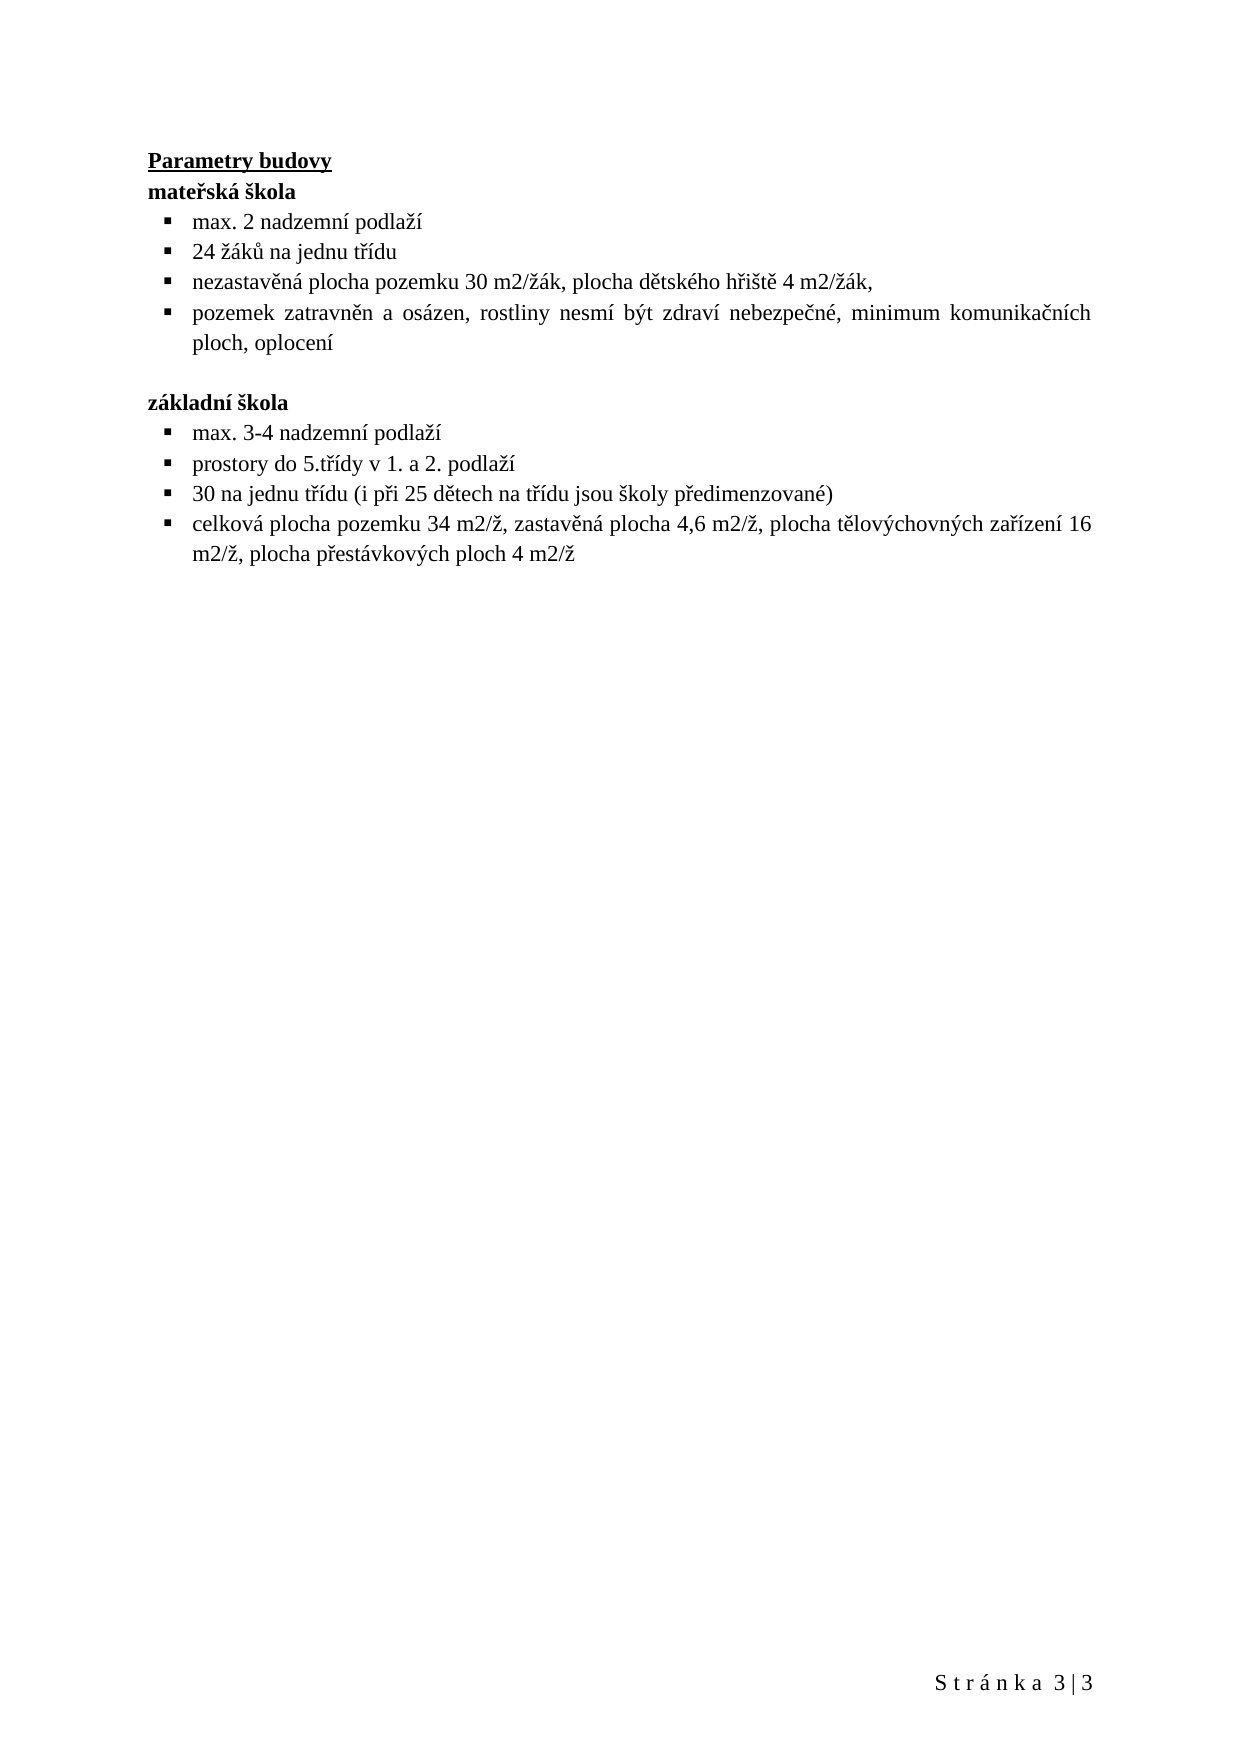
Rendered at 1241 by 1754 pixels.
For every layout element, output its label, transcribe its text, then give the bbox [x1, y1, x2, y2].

text Parametry budovy [148, 148, 1093, 174]
text základní škola [148, 389, 1093, 416]
list celková plocha pozemku 34 m2/ž, zastavěná plocha 4,6 m2/ž, plocha tělovýchovných zařízení 16 m2/ž, plocha přestávkových ploch 4 m2/ž [162, 510, 1093, 567]
list max. 3-4 nadzemní podlaží [162, 419, 1093, 446]
list 24 žáků na jednu třídu [162, 238, 1093, 264]
text mateřská škola [148, 178, 1093, 204]
list prostory do 5.třídy v 1. a 2. podlaží [162, 450, 1093, 476]
list pozemek zatravněn a osázen, rostliny nesmí být zdraví nebezpečné, minimum komunikačních ploch, oplocení [162, 299, 1093, 355]
list nezastavěná plocha pozemku 30 m2/žák, plocha dětského hřiště 4 m2/žák, [162, 268, 1093, 295]
list 30 na jednu třídu (i při 25 dětech na třídu jsou školy předimenzované) [162, 480, 1093, 506]
list max. 2 nadzemní podlaží [162, 208, 1093, 234]
